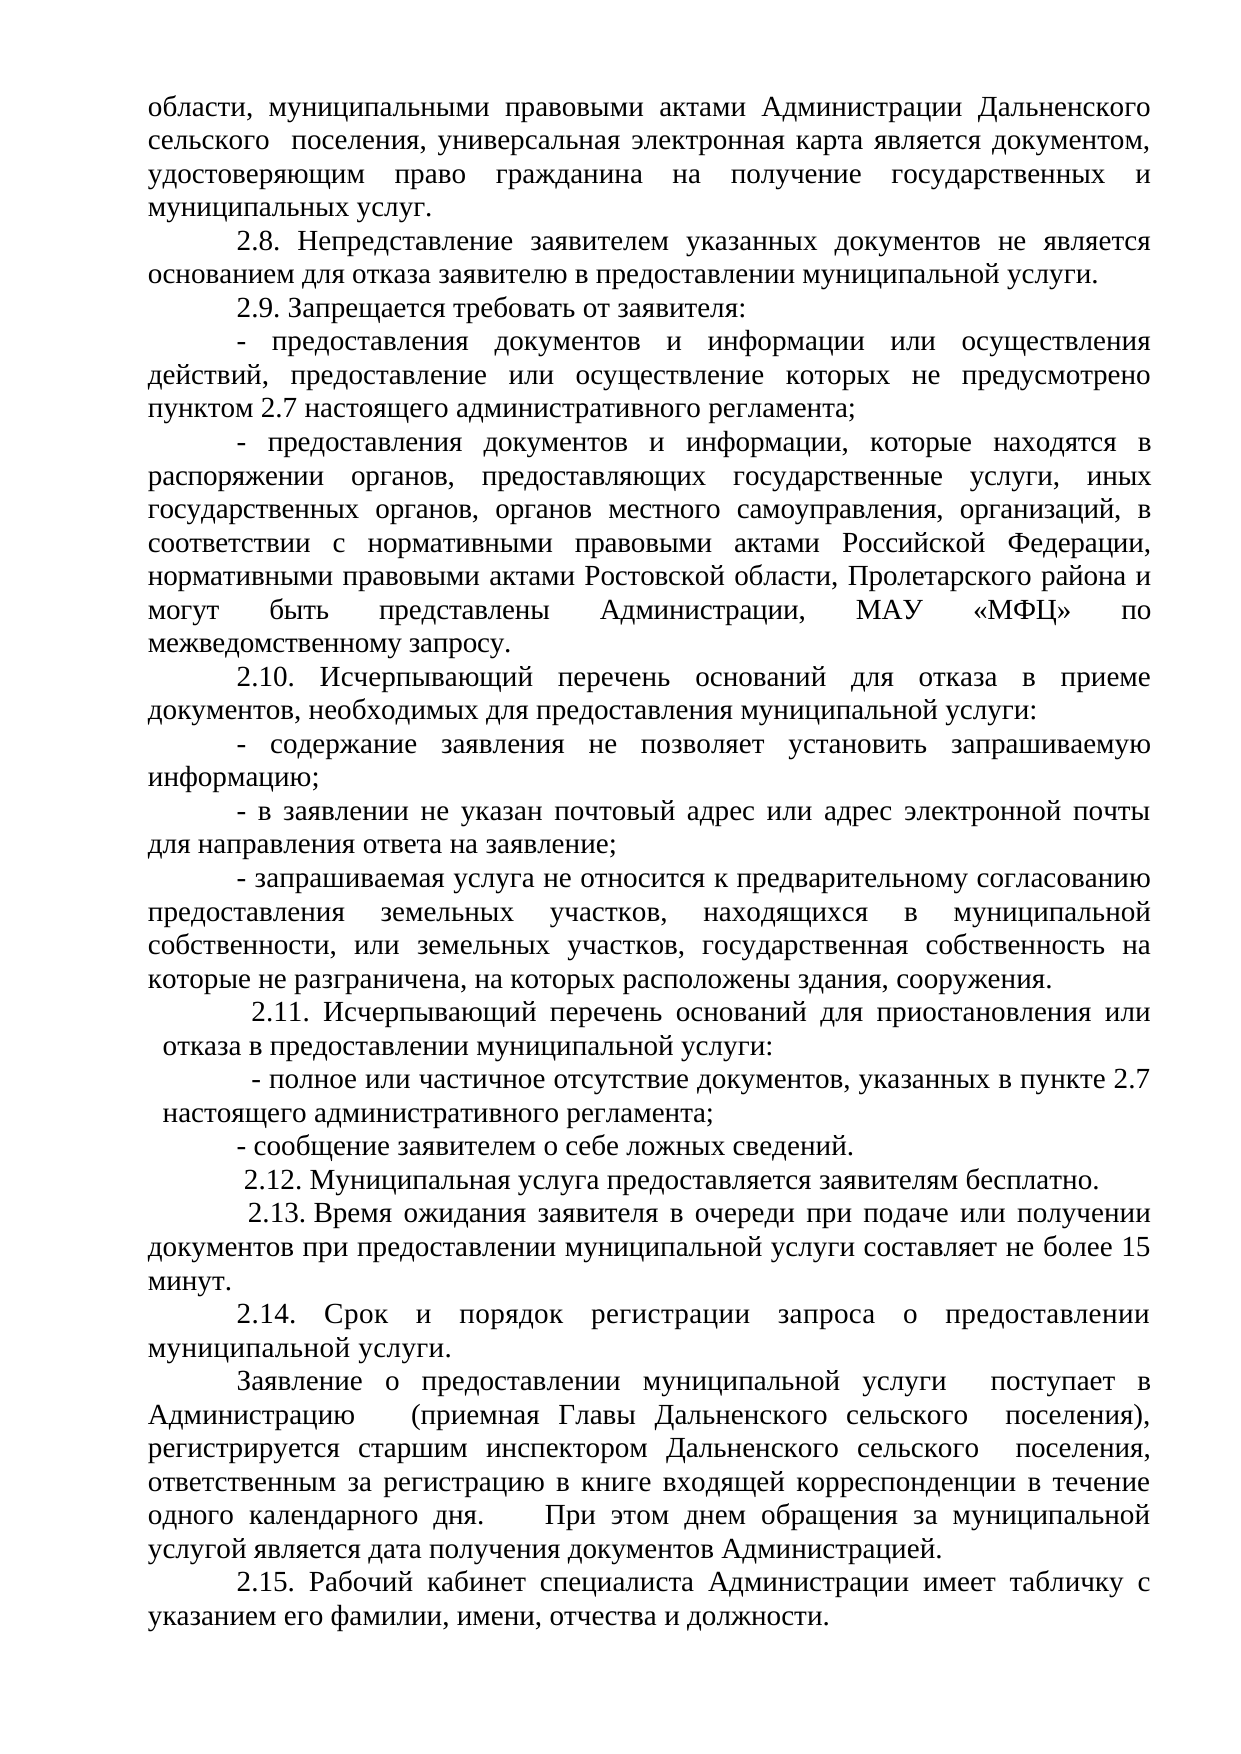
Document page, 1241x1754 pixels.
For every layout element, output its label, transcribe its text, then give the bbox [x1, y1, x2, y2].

text - в заявлении не указан почтовый адрес или адрес электронной почты для направления ответа на заявление; [148, 793, 1152, 860]
text - сообщение заявителем о себе ложных сведений. [148, 1128, 1152, 1162]
text - полное или частичное отсутствие документов, указанных в пункте 2.7 настоящего административного регламента; [162, 1061, 1152, 1128]
text - запрашиваемая услуга не относится к предварительному согласованию предоставления земельных участков, находящихся в муниципальной собственности, или земельных участков, государственная собственность на которые не разграничена, на которых расположены здания, сооружения. [148, 860, 1152, 994]
text - предоставления документов и информации или осуществления действий, предоставление или осуществление которых не предусмотрено пунктом 2.7 настоящего административного регламента; [148, 323, 1152, 424]
text - предоставления документов и информации, которые находятся в распоряжении органов, предоставляющих государственные услуги, иных государственных органов, органов местного самоуправления, организаций, в соответствии с нормативными правовыми актами Российской Федерации, нормативными правовыми актами Ростовской области, Пролетарского района и могут быть представлены Администрации, МАУ «МФЦ» по межведомственному запросу. [148, 424, 1152, 659]
text Заявление о предоставлении муниципальной услуги поступает в Администрацию (приемная Главы Дальненского сельского поселения), регистрируется старшим инспектором Дальненского сельского поселения, ответственным за регистрацию в книге входящей корреспонденции в течение одного календарного дня. При этом днем обращения за муниципальной услугой является дата получения документов Администрацией. [148, 1363, 1152, 1564]
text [148, 89, 1152, 223]
text 2.11. Исчерпывающий перечень оснований для приостановления или отказа в предоставлении муниципальной услуги: [162, 994, 1152, 1061]
text 2.10. Исчерпывающий перечень оснований для отказа в приеме документов, необходимых для предоставления муниципальной услуги: [148, 659, 1152, 726]
text 2.12. Муниципальная услуга предоставляется заявителям бесплатно. [148, 1162, 1152, 1196]
text 2.9. Запрещается требовать от заявителя: [148, 290, 1152, 323]
text 2.14. Срок и порядок регистрации запроса о предоставлении муниципальной услуги. [148, 1296, 1152, 1363]
text - содержание заявления не позволяет установить запрашиваемую информацию; [148, 726, 1152, 793]
text 2.8. Непредставление заявителем указанных документов не является основанием для отказа заявителю в предоставлении муниципальной услуги. [148, 223, 1152, 290]
text 2.13. Время ожидания заявителя в очереди при подаче или получении документов при предоставлении муниципальной услуги составляет не более 15 минут. [148, 1196, 1152, 1296]
text 2.15. Рабочий кабинет специалиста Администрации имеет табличку с указанием его фамилии, имени, отчества и должности. [148, 1564, 1152, 1632]
